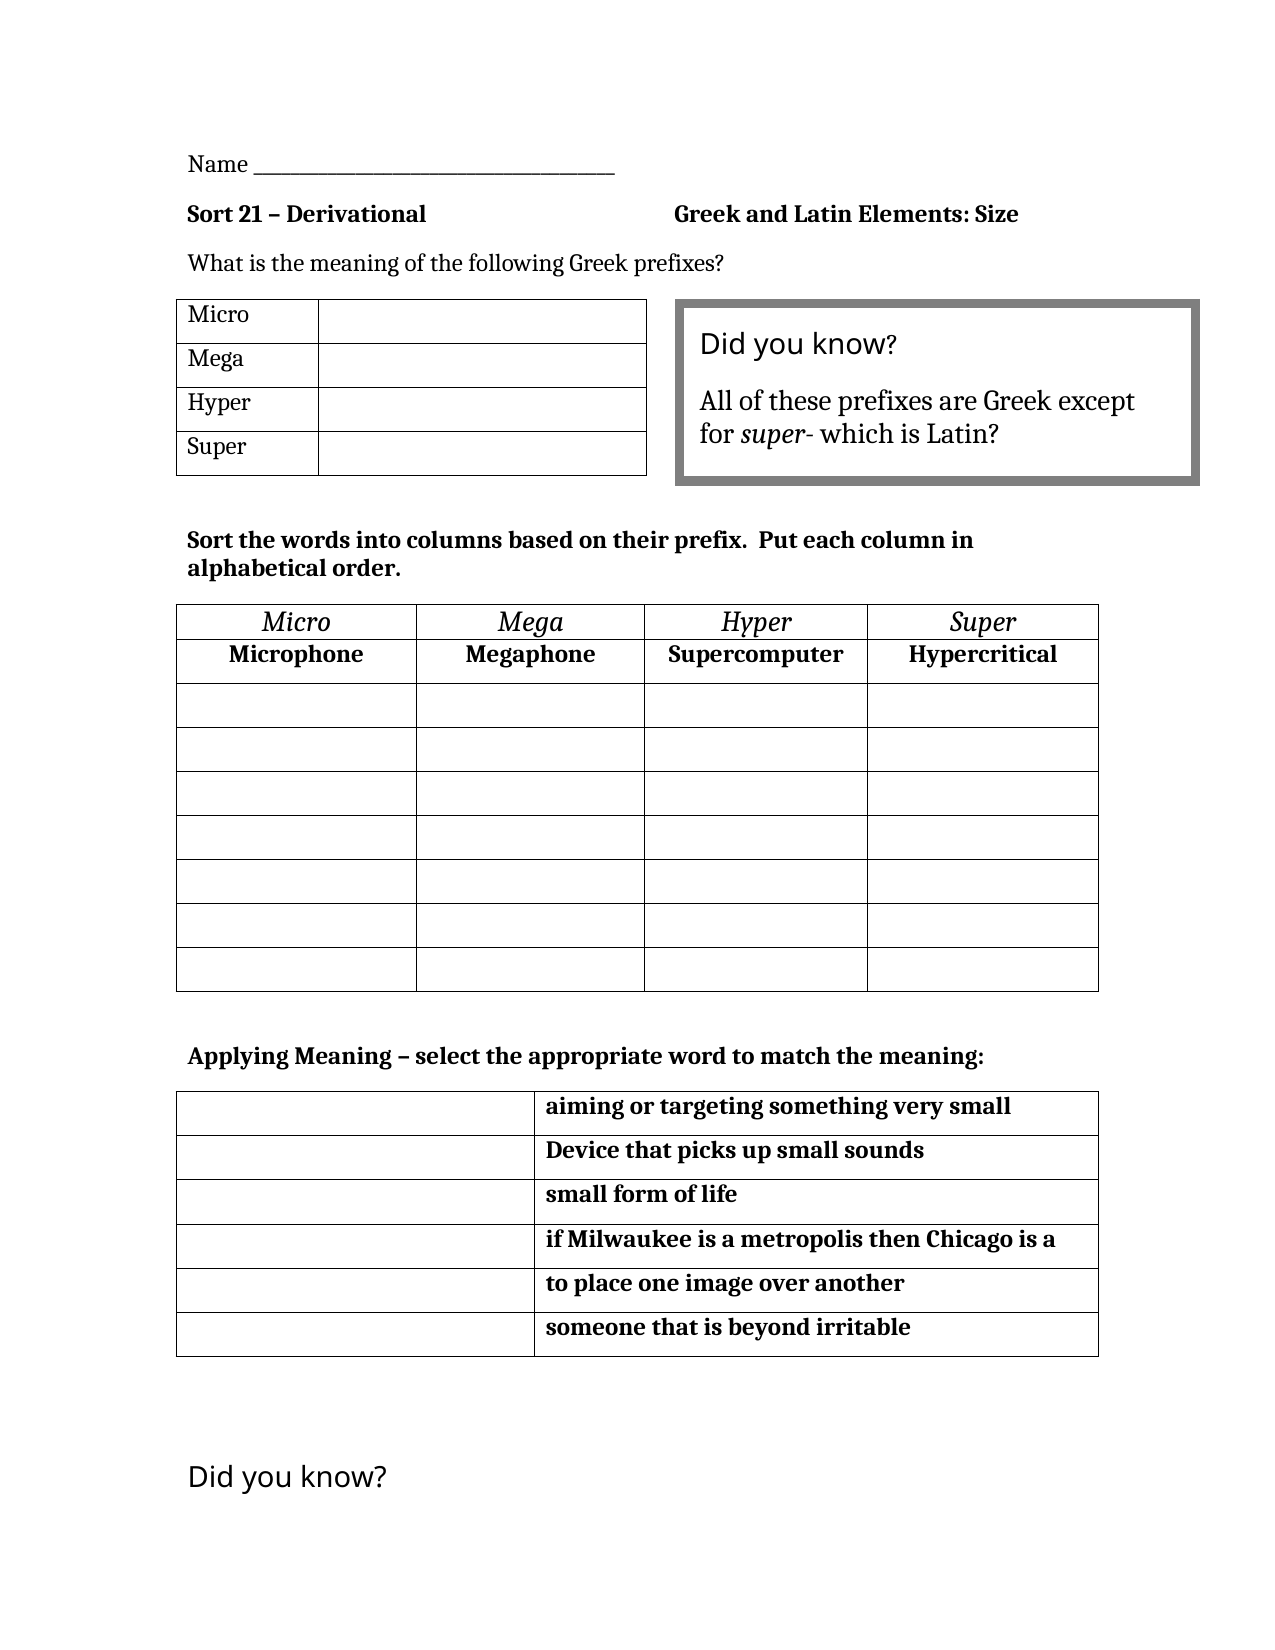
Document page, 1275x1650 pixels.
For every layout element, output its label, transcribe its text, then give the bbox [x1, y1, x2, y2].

table_cell [868, 948, 1098, 991]
table_cell [177, 1269, 534, 1312]
text Sort 21 – Derivational Greek and Latin Elements: Size [187, 199, 1087, 228]
table_cell [868, 816, 1098, 859]
table_cell [177, 1180, 534, 1223]
table_cell [645, 860, 867, 903]
table_cell [177, 904, 416, 947]
table_cell to place one image over another [535, 1269, 1098, 1312]
table_cell [868, 860, 1098, 903]
table_cell Hyper [177, 388, 318, 431]
table_header Micro [177, 605, 416, 638]
table_cell Megaphone [417, 640, 644, 683]
table_cell [319, 432, 646, 475]
table_header Hyper [645, 605, 867, 638]
text Applying Meaning – select the appropriate word to match the meaning: [187, 1042, 1087, 1070]
table_cell [177, 772, 416, 815]
table_cell [177, 816, 416, 859]
table_cell [417, 904, 644, 947]
table_header [319, 300, 646, 343]
table_cell [645, 904, 867, 947]
table_cell [645, 772, 867, 815]
table_cell [319, 344, 646, 387]
table_cell [177, 1225, 534, 1267]
table_cell someone that is beyond irritable [535, 1313, 1098, 1356]
table_cell [868, 728, 1098, 771]
table_cell [177, 684, 416, 727]
table_cell [177, 948, 416, 991]
table_cell [417, 772, 644, 815]
table_cell [177, 860, 416, 903]
text Name _______________________________________ [187, 150, 1087, 179]
table_cell Super [177, 432, 318, 475]
table_cell [177, 1313, 534, 1356]
table_header Micro [177, 300, 318, 343]
text Did you know? [187, 1456, 1087, 1496]
table_header [177, 1092, 534, 1135]
table_header Mega [417, 605, 644, 638]
table_cell [645, 948, 867, 991]
table_cell Mega [177, 344, 318, 387]
table_cell [868, 684, 1098, 727]
table_cell Supercomputer [645, 640, 867, 683]
table_header Super [868, 605, 1098, 638]
table_cell [417, 684, 644, 727]
table_cell [868, 772, 1098, 815]
table_cell [868, 904, 1098, 947]
table_cell [645, 816, 867, 859]
table_cell [177, 728, 416, 771]
table_cell if Milwaukee is a metropolis then Chicago is a [535, 1225, 1098, 1267]
text Sort the words into columns based on their prefix. Put each column in alphabetical order. [187, 526, 1087, 583]
table_cell Device that picks up small sounds [535, 1136, 1098, 1179]
table_cell [417, 860, 644, 903]
table_header aiming or targeting something very small [535, 1092, 1098, 1135]
table_cell Microphone [177, 640, 416, 683]
table_cell small form of life [535, 1180, 1098, 1223]
table_cell Hypercritical [868, 640, 1098, 683]
table_cell [417, 948, 644, 991]
table_cell [645, 684, 867, 727]
text What is the meaning of the following Greek prefixes? [187, 249, 1087, 278]
table_cell [645, 728, 867, 771]
table_cell [319, 388, 646, 431]
table_cell [417, 816, 644, 859]
table_cell [417, 728, 644, 771]
table_cell [177, 1136, 534, 1179]
